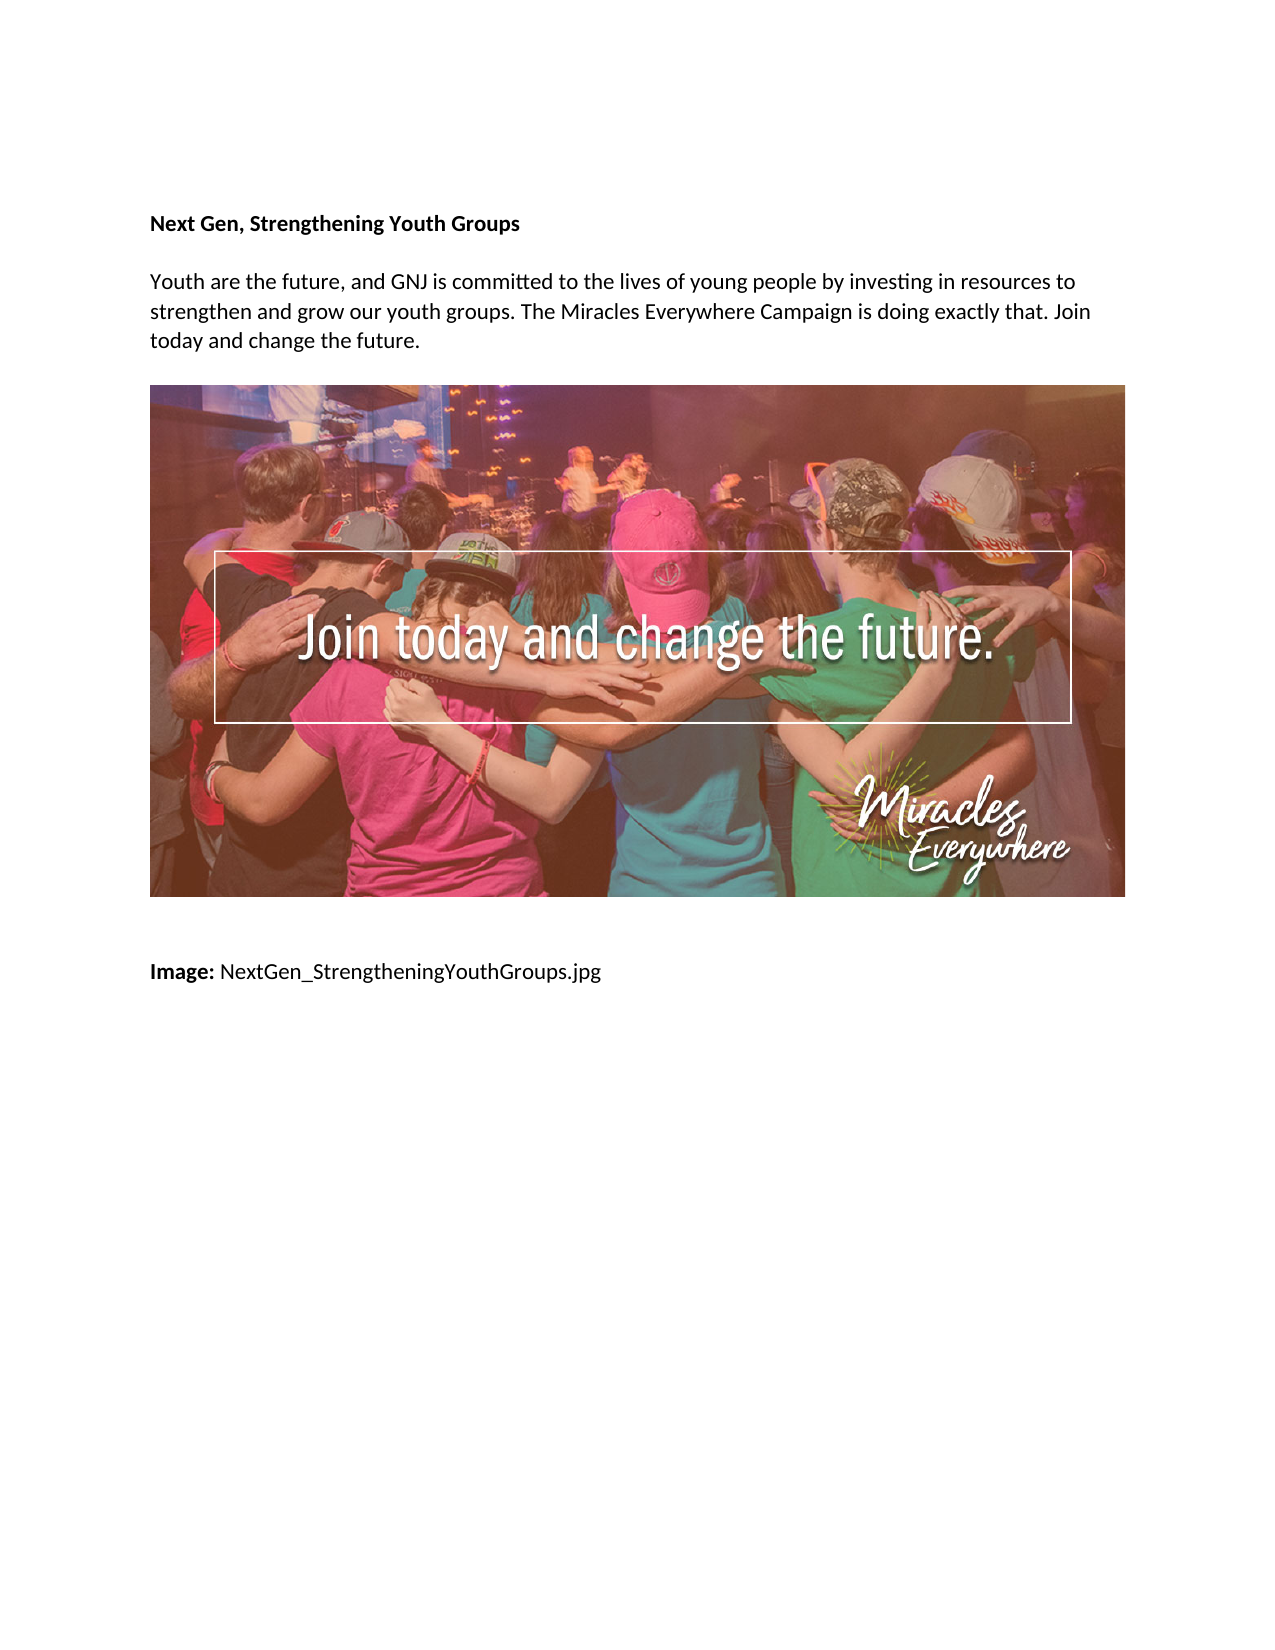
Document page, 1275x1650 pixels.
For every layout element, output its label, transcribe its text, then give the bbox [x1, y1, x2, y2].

text Youth are the future, and GNJ is committed to the lives of young people by investing in resources to strengthen and grow our youth groups. The Miracles Everywhere Campaign is doing exactly that. Join today and change the future. [150, 267, 1125, 354]
text Next Gen, Strengthening Youth Groups [150, 209, 1125, 237]
text Image: NextGen_StrengtheningYouthGroups.jpg [150, 957, 1125, 985]
picture [150, 385, 1125, 897]
